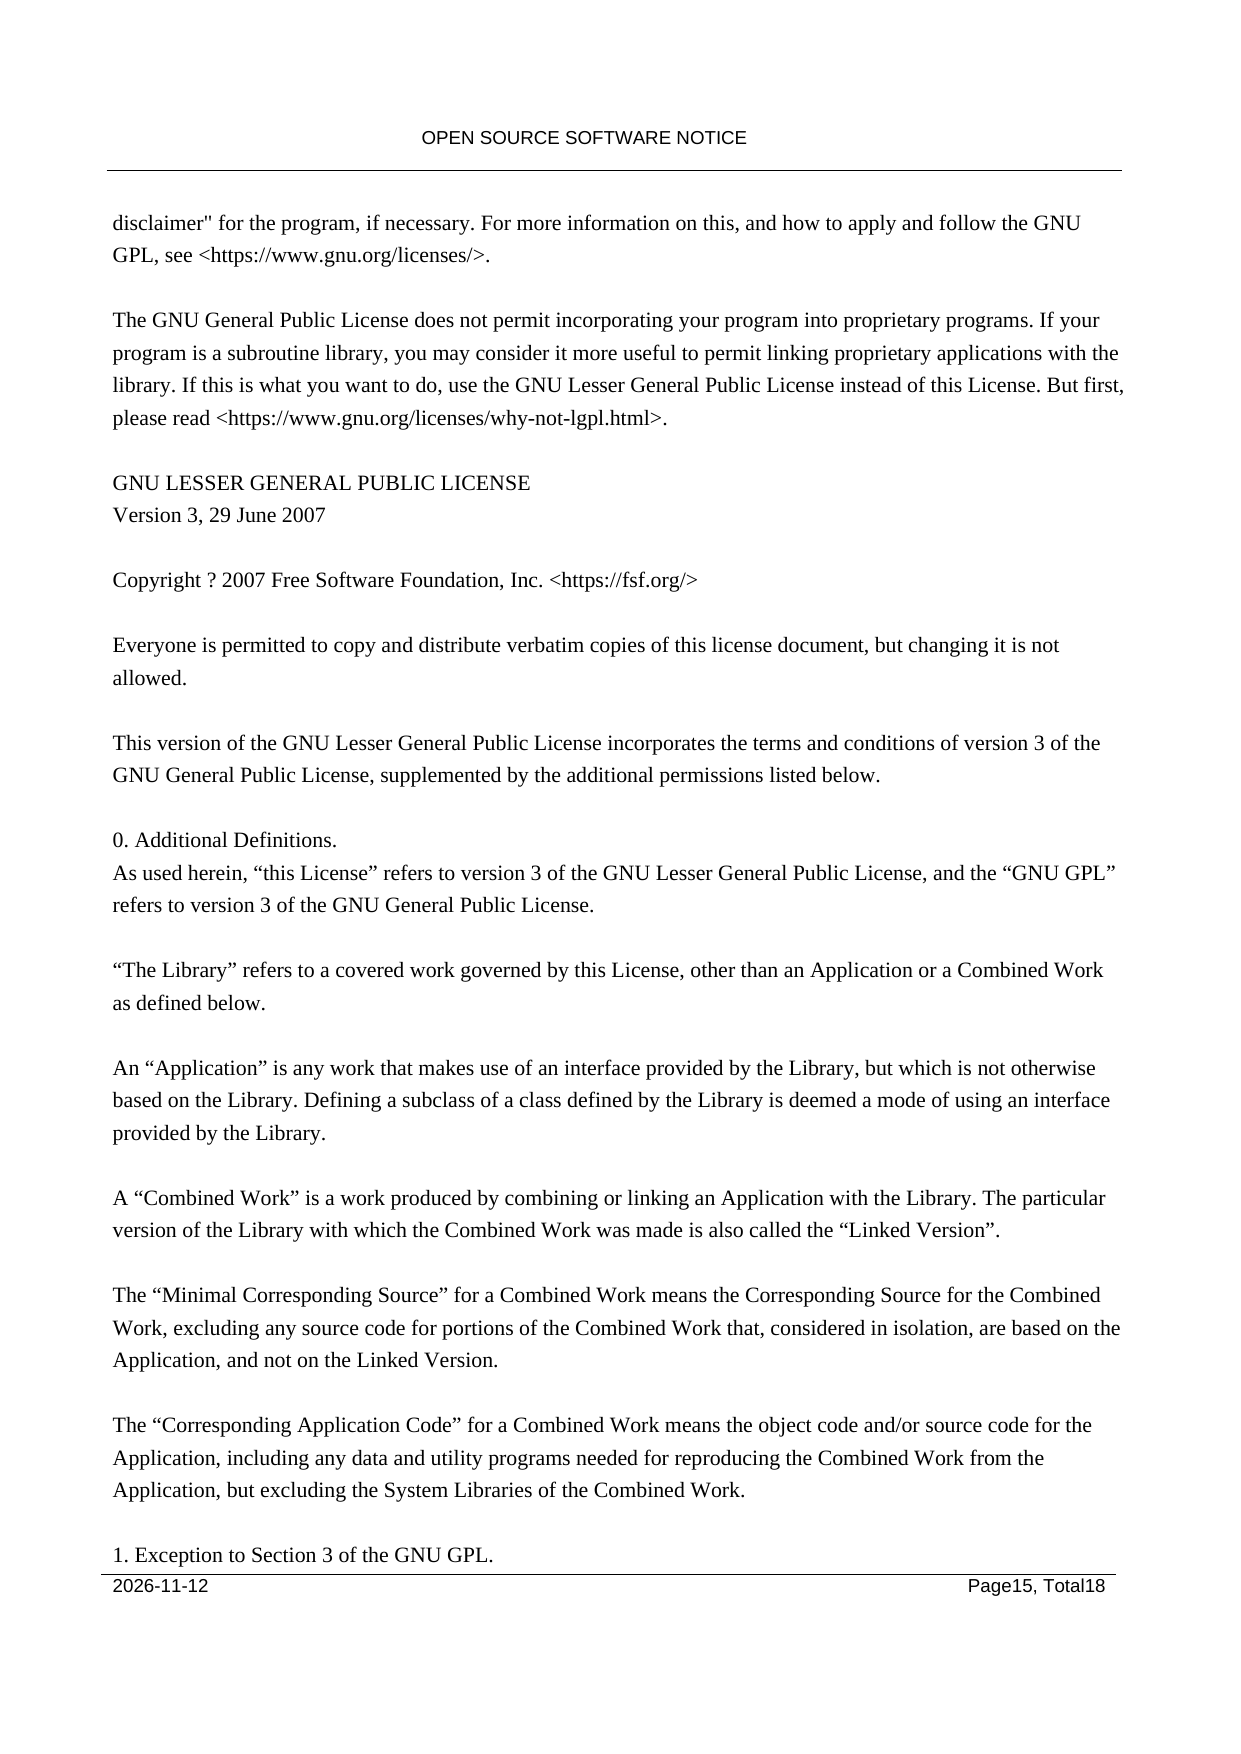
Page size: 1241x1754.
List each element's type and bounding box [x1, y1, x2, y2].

text [112, 206, 1128, 1571]
